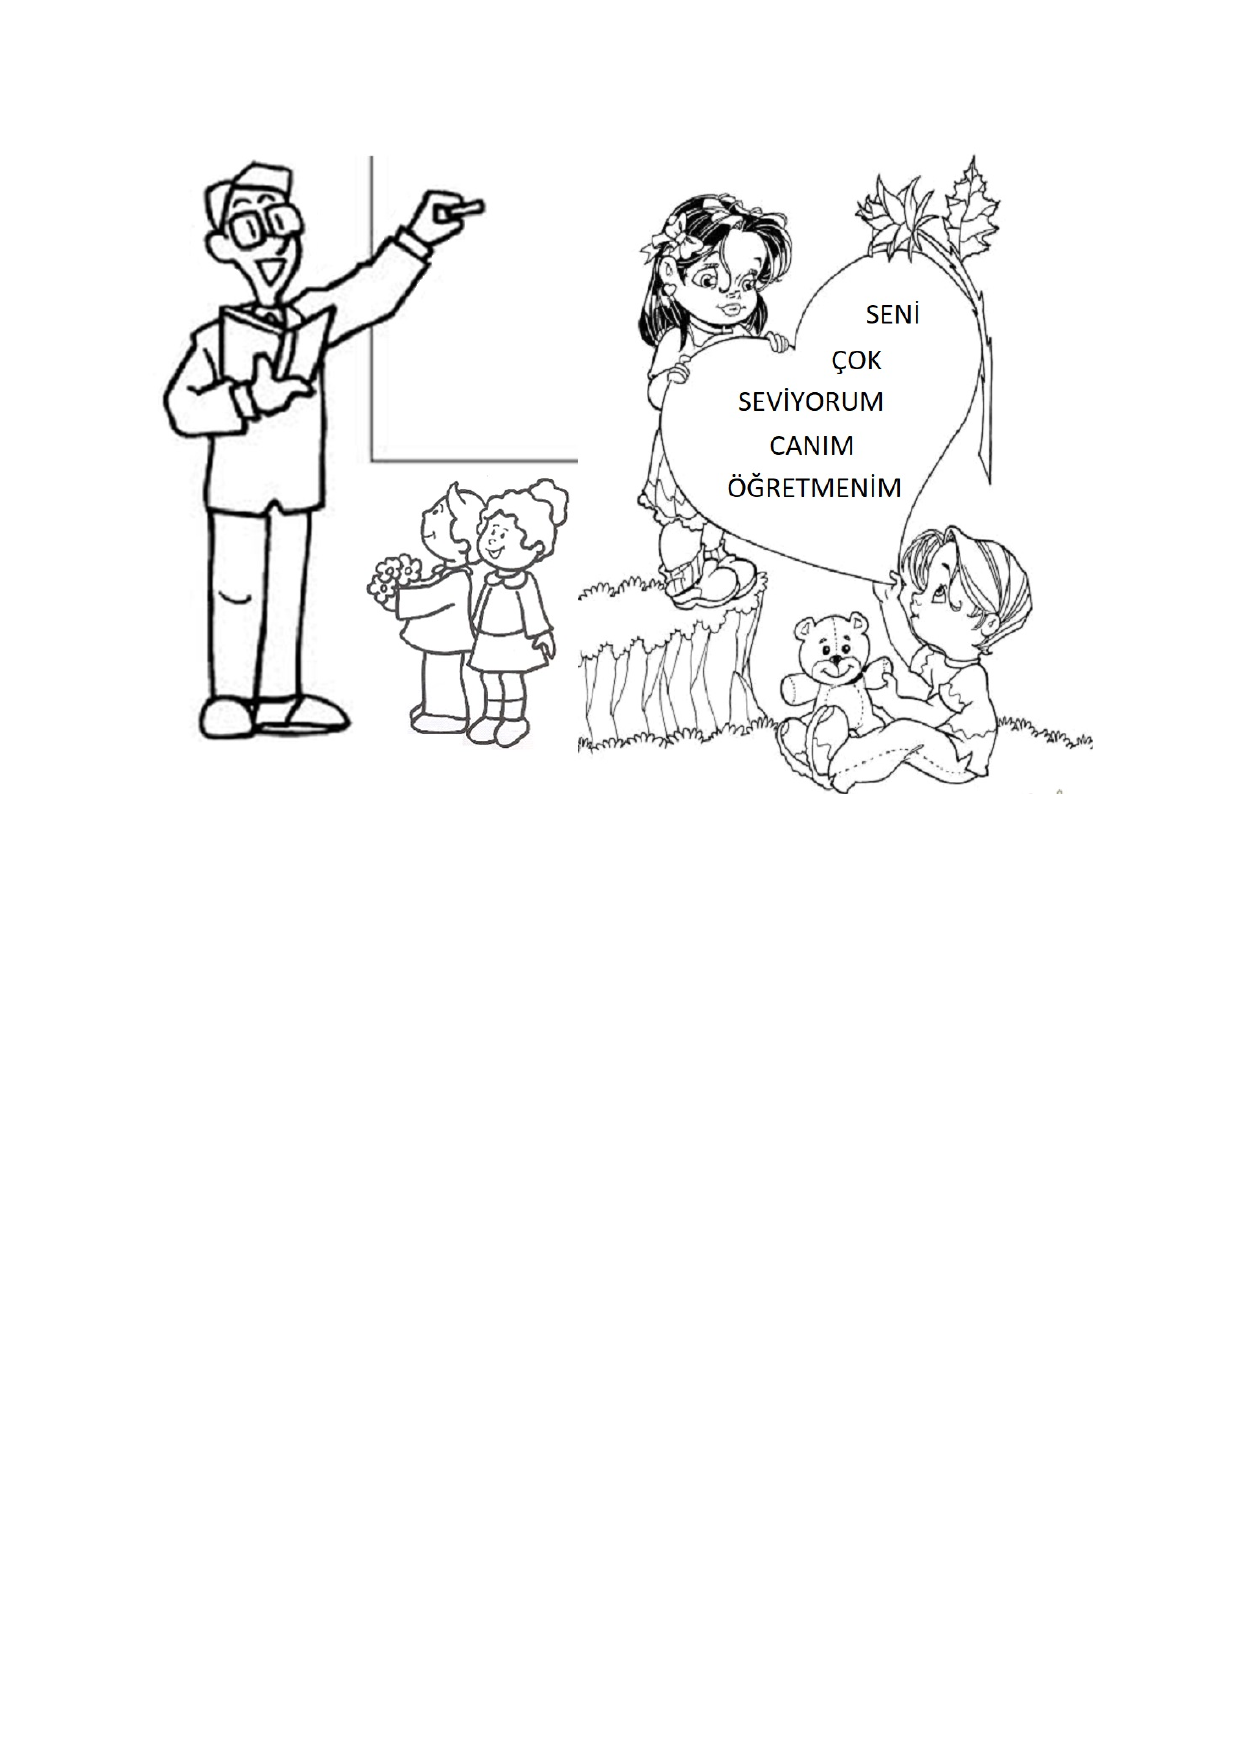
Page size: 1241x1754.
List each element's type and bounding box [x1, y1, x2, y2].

picture [147, 147, 1093, 794]
